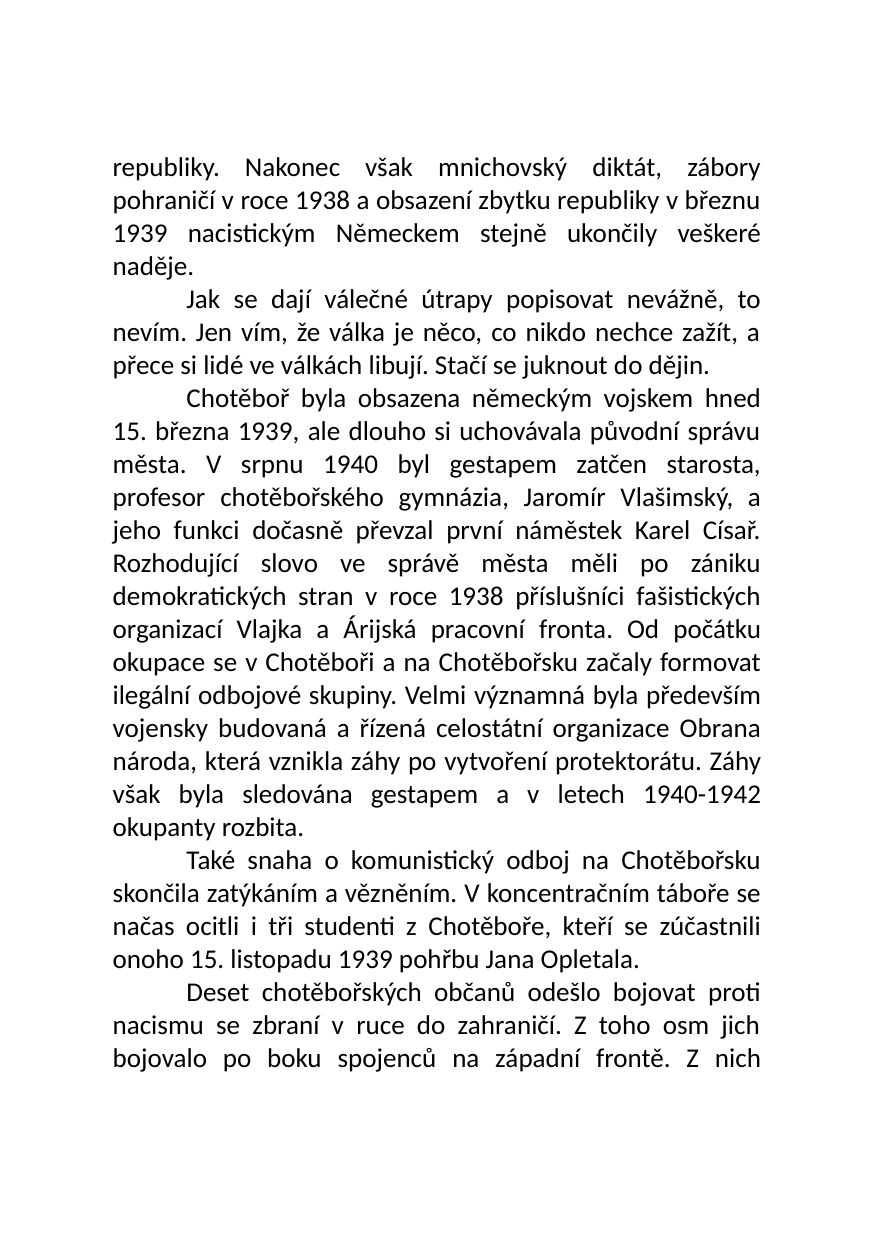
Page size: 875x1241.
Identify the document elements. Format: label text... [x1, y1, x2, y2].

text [112, 150, 762, 282]
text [112, 976, 762, 1074]
text Také snaha o komunistický odboj na Chotěbořsku skončila zatýkáním a vězněním. V koncentračním táboře se načas ocitli i tři studenti z Chotěboře, kteří se zúčastnili onoho 15. listopadu 1939 pohřbu Jana Opletala. [112, 843, 762, 976]
text Chotěboř byla obsazena německým vojskem hned 15. března 1939, ale dlouho si uchovávala původní správu města. V srpnu 1940 byl gestapem zatčen starosta, profesor chotěbořského gymnázia, Jaromír Vlašimský, a jeho funkci dočasně převzal první náměstek Karel Císař. Rozhodující slovo ve správě města měli po zániku demokratických stran v roce 1938 příslušníci fašistických organizací Vlajka a Árijská pracovní fronta. Od počátku okupace se v Chotěboři a na Chotěbořsku začaly formovat ilegální odbojové skupiny. Velmi významná byla především vojensky budovaná a řízená celostátní organizace Obrana národa, která vznikla záhy po vytvoření protektorátu. Záhy však byla sledována gestapem a v letech 1940-1942 okupanty rozbita. [112, 381, 762, 843]
text Jak se dají válečné útrapy popisovat nevážně, to nevím. Jen vím, že válka je něco, co nikdo nechce zažít, a přece si lidé ve válkách libují. Stačí se juknout do dějin. [112, 282, 762, 381]
